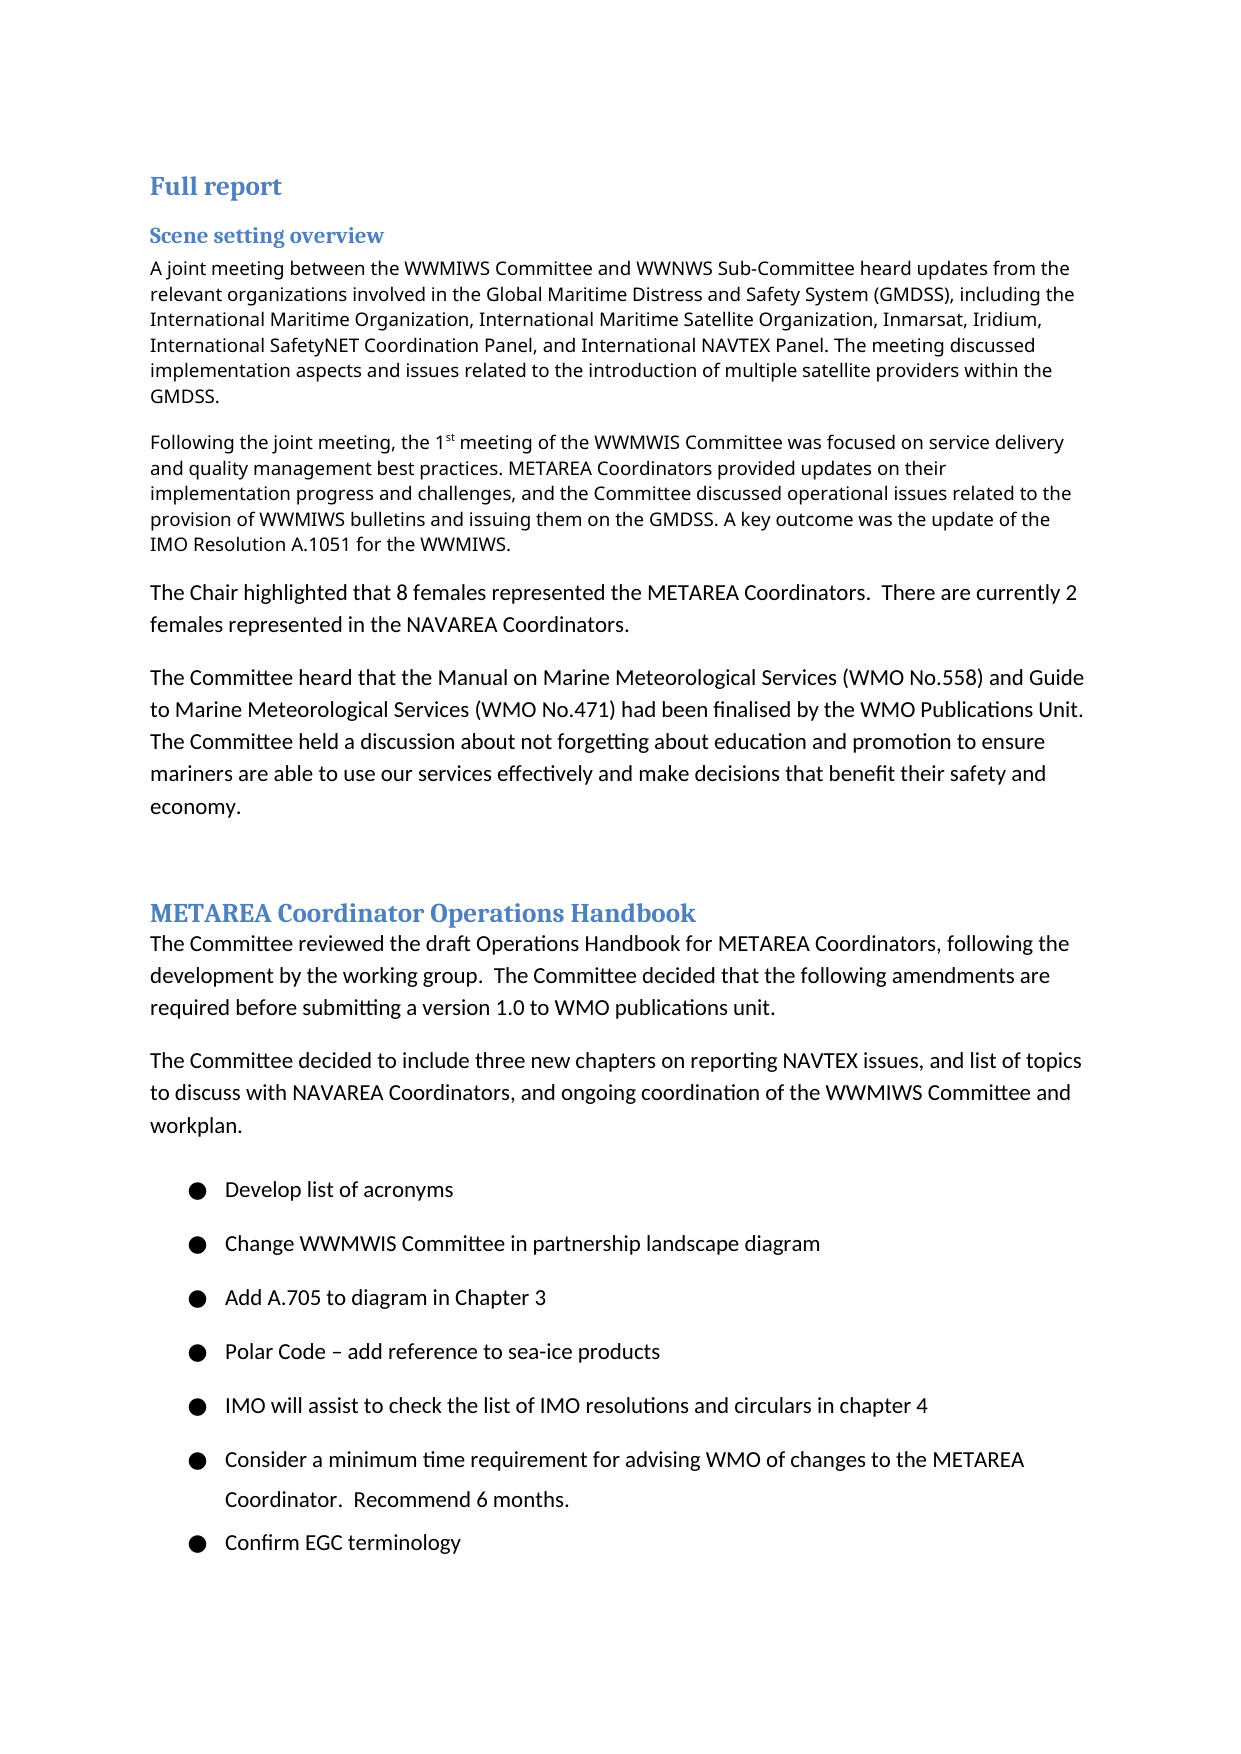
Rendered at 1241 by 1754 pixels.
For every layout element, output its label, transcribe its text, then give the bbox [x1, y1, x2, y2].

list Consider a minimum time requirement for advising WMO of changes to the METAREA Coordinator. Recommend 6 months. [187, 1433, 1090, 1513]
list Add A.705 to diagram in Chapter 3 [187, 1272, 1090, 1319]
text A joint meeting between the WWMIWS Committee and WWNWS Sub-Committee heard updates from the relevant organizations involved in the Global Maritime Distress and Safety System (GMDSS), including the International Maritime Organization, International Maritime Satellite Organization, Inmarsat, Iridium, International SafetyNET Coordination Panel, and International NAVTEX Panel. The meeting discussed implementation aspects and issues related to the introduction of multiple satellite providers within the GMDSS. [150, 255, 1090, 408]
text The Committee decided to include three new chapters on reporting NAVTEX issues, and list of topics to discuss with NAVAREA Coordinators, and ongoing coordination of the WWMIWS Committee and workplan. [150, 1046, 1090, 1139]
text Following the joint meeting, the 1st meeting of the WWMWIS Committee was focused on service delivery and quality management best practices. METAREA Coordinators provided updates on their implementation progress and challenges, and the Committee discussed operational issues related to the provision of WWMIWS bulletins and issuing them on the GMDSS. A key outcome was the update of the IMO Resolution A.1051 for the WWMIWS. [150, 429, 1090, 557]
text The Chair highlighted that 8 females represented the METAREA Coordinators. There are currently 2 females represented in the NAVAREA Coordinators. [150, 578, 1090, 638]
list Develop list of acronyms [187, 1164, 1090, 1211]
list Change WWMWIS Committee in partnership landscape diagram [187, 1218, 1090, 1265]
subtitle Full report [150, 171, 1090, 202]
list Polar Code – add reference to sea-ice products [187, 1326, 1090, 1373]
text The Committee heard that the Manual on Marine Meteorological Services (WMO No.558) and Guide to Marine Meteorological Services (WMO No.471) had been finalised by the WMO Publications Unit. The Committee held a discussion about not forgetting about education and promotion to ensure mariners are able to use our services effectively and make decisions that benefit their safety and economy. [150, 663, 1090, 820]
subtitle METAREA Coordinator Operations Handbook [150, 898, 1090, 929]
subtitle Scene setting overview [150, 223, 1090, 249]
list Confirm EGC terminology [187, 1517, 1090, 1564]
list IMO will assist to check the list of IMO resolutions and circulars in chapter 4 [187, 1379, 1090, 1427]
text The Committee reviewed the draft Operations Handbook for METAREA Coordinators, following the development by the working group. The Committee decided that the following amendments are required before submitting a version 1.0 to WMO publications unit. [150, 929, 1090, 1021]
